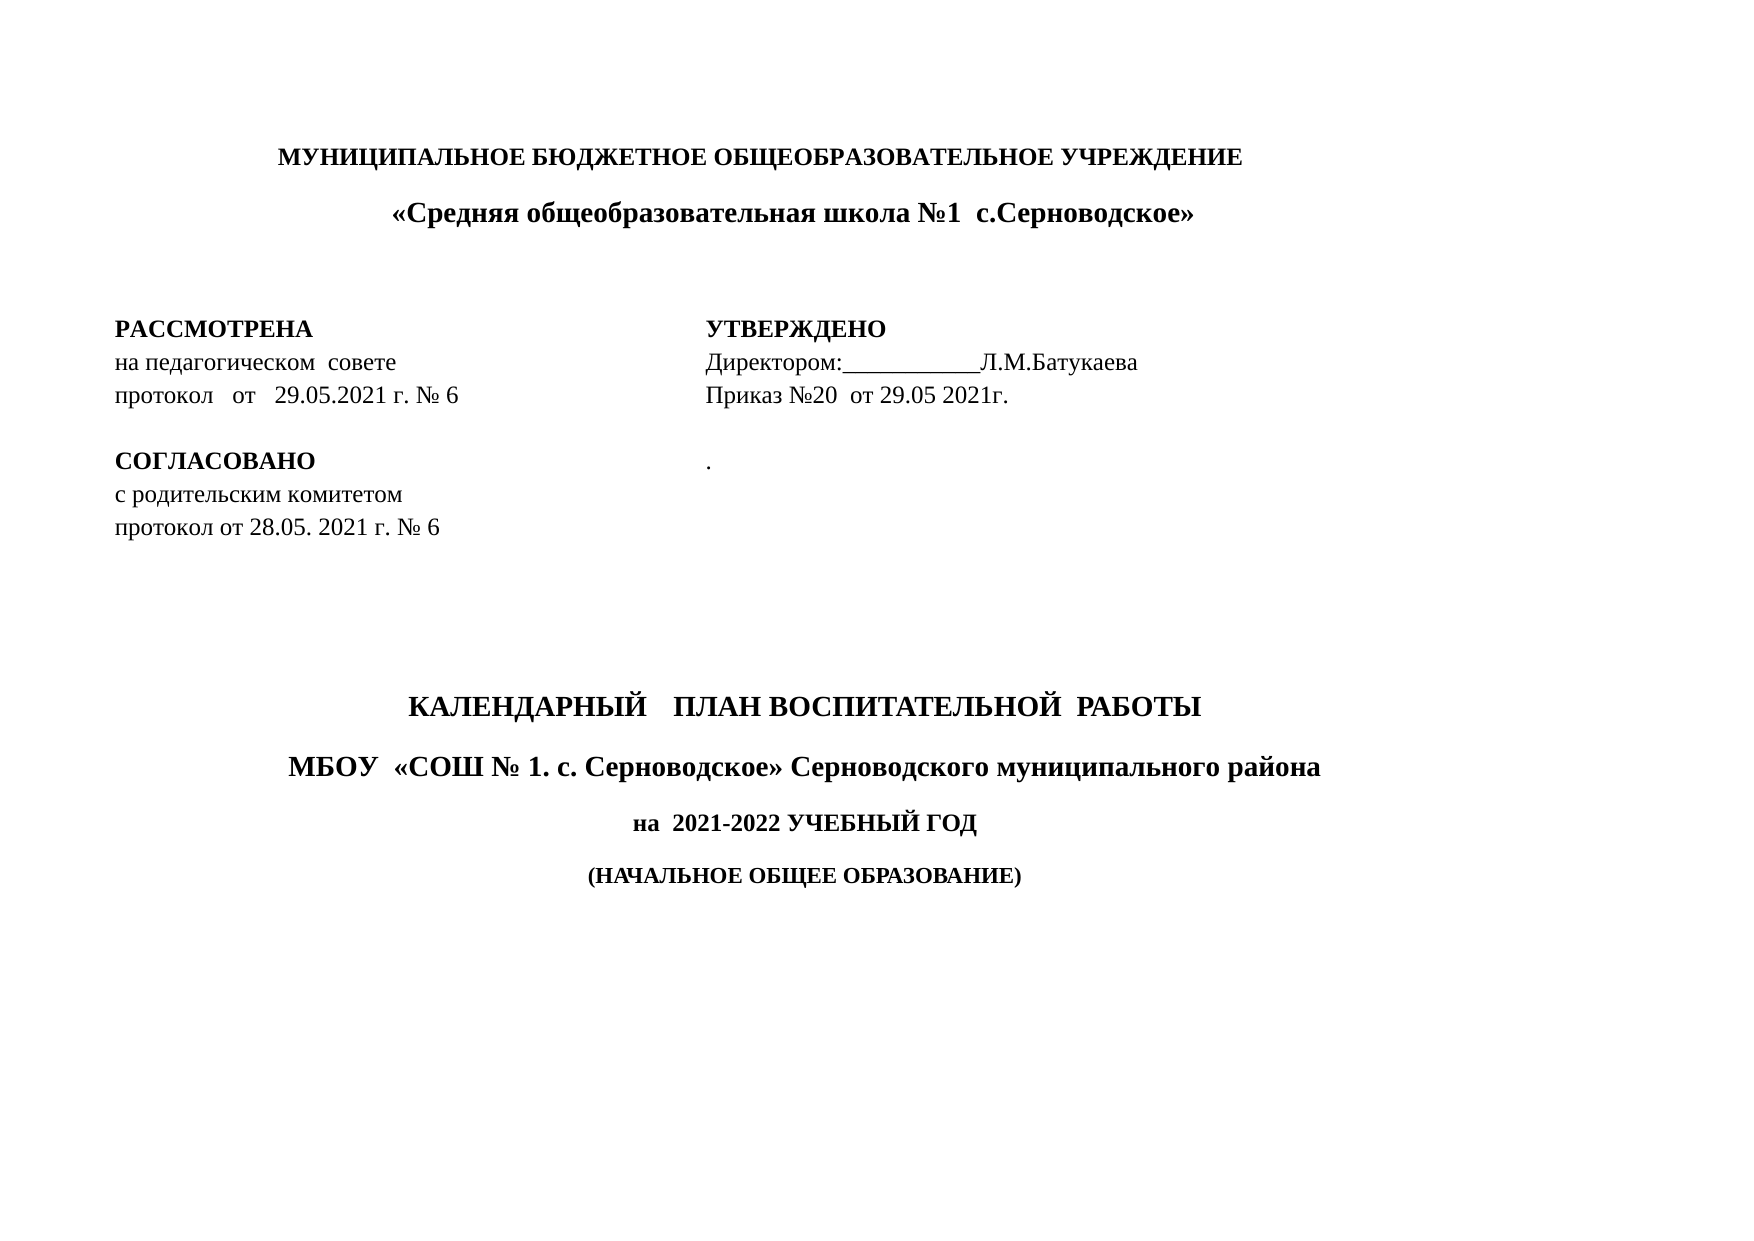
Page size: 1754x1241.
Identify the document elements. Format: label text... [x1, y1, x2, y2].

text на 2021-2022 УЧЕБНЫЙ ГОД [177, 808, 1432, 837]
table_header УТВЕРЖДЕНО Директором:___________Л.М.Батукаева Приказ №20 от 29.05 2021г. . [694, 314, 1226, 545]
table_header РАССМОТРЕНА на педагогическом совете протокол от 29.05.2021 г. № 6 СОГЛАСОВАНО с родительским комитетом протокол от 28.05. 2021 г. № 6 [103, 314, 694, 545]
text МУНИЦИПАЛЬНОЕ БЮДЖЕТНОЕ ОБЩЕОБРАЗОВАТЕЛЬНОЕ УЧРЕЖДЕНИЕ [88, 142, 1432, 170]
text КАЛЕНДАРНЫЙ ПЛАН ВОСПИТАТЕЛЬНОЙ РАБОТЫ [177, 689, 1432, 723]
text МБОУ «СОШ № 1. с. Серноводское» Серноводского муниципального района [177, 749, 1432, 782]
text (НАЧАЛЬНОЕ ОБЩЕЕ ОБРАЗОВАНИЕ) [177, 862, 1432, 888]
text «Средняя общеобразовательная школа №1 с.Серноводское» [88, 195, 1432, 229]
